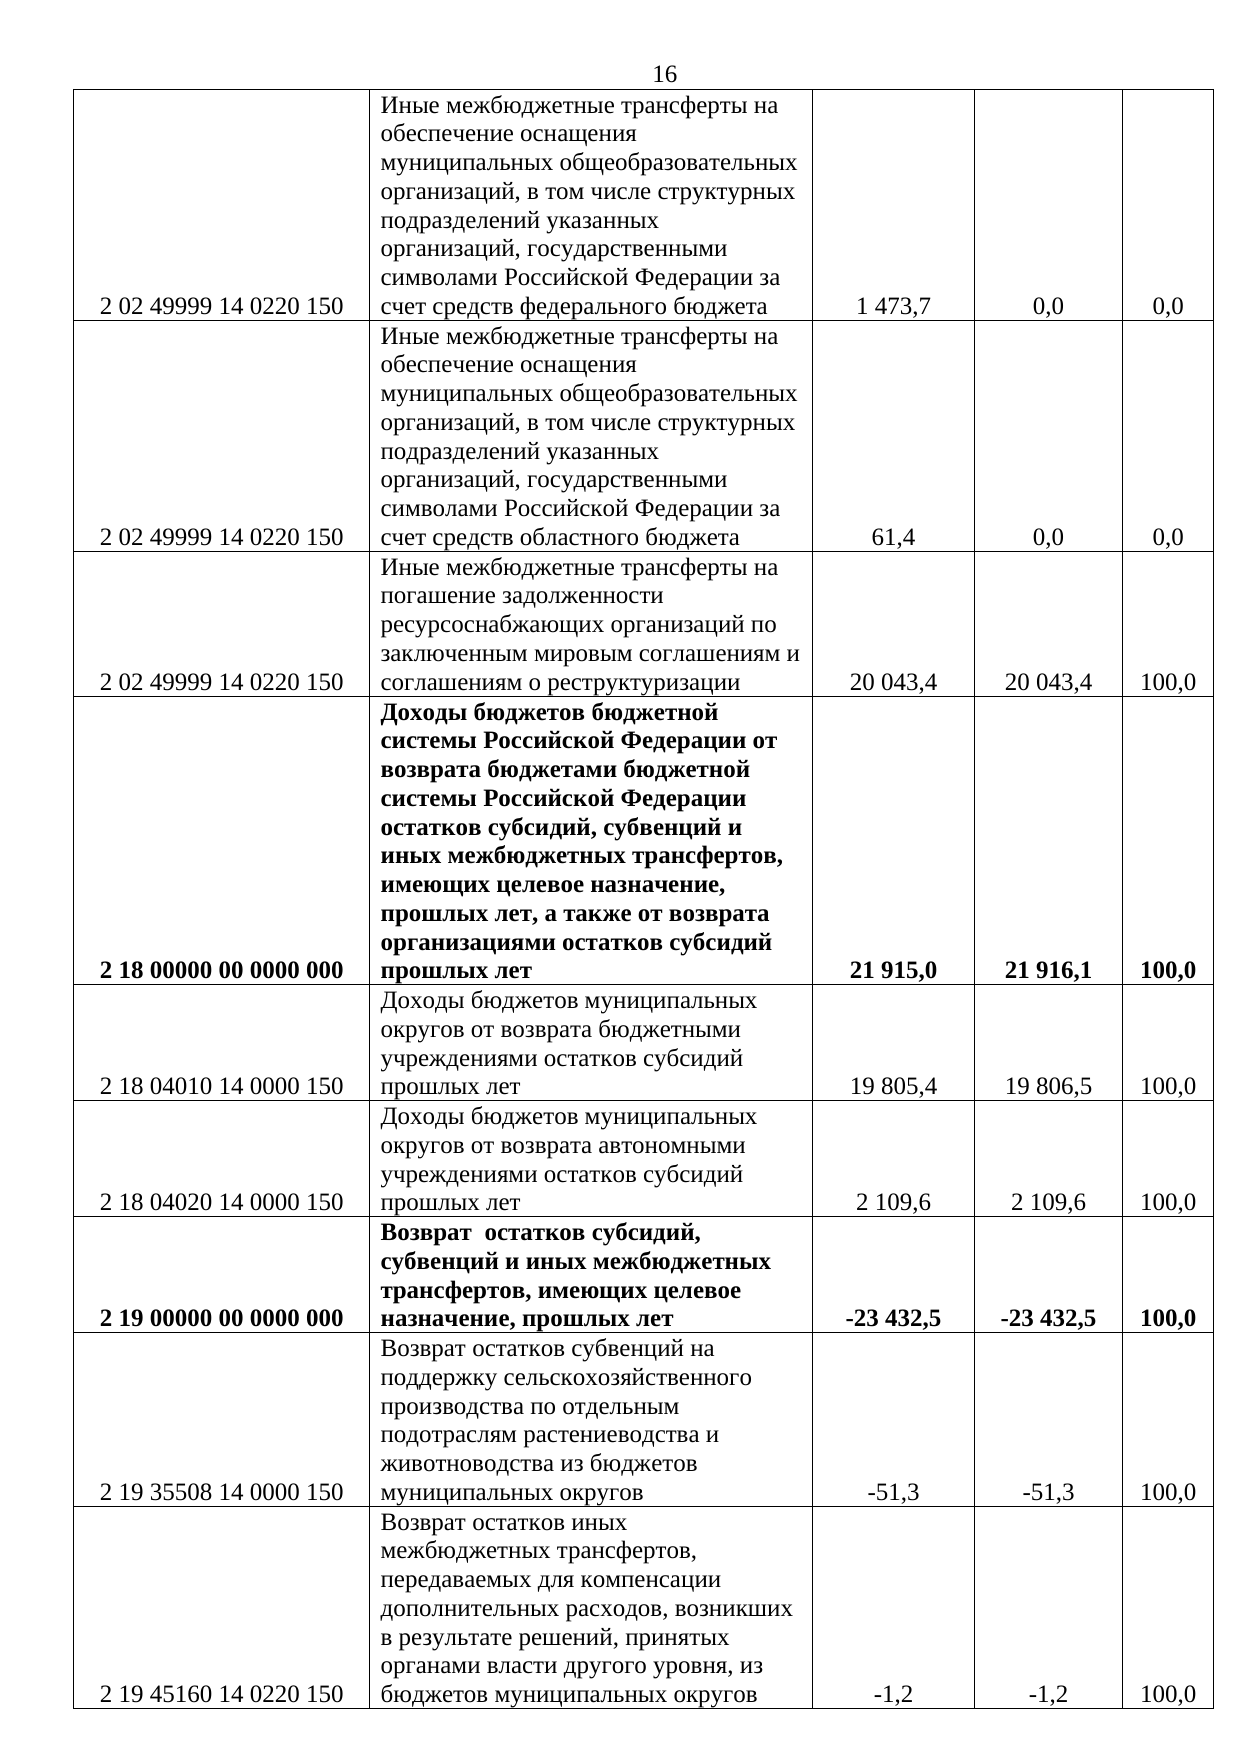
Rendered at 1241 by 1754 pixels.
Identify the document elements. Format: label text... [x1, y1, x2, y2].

table_cell 1 473,7 [813, 90, 974, 320]
table_cell 20 043,4 [813, 552, 974, 696]
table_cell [74, 90, 369, 320]
table_cell Возврат остатков субвенций на поддержку сельскохозяйственного производства по отдельным подотраслям растениеводства и животноводства из бюджетов муниципальных округов [370, 1333, 812, 1506]
table_cell 2 109,6 [975, 1101, 1122, 1216]
table_cell 20 043,4 [975, 552, 1122, 696]
table_cell 21 916,1 [975, 697, 1122, 984]
table_cell 100,0 [1123, 1217, 1213, 1332]
table_cell 100,0 [1123, 1507, 1213, 1708]
table_cell 100,0 [1123, 1101, 1213, 1216]
table_cell Доходы бюджетов муниципальных округов от возврата бюджетными учреждениями остатков субсидий прошлых лет [370, 985, 812, 1100]
table_cell 2 02 49999 14 0220 150 [74, 552, 369, 696]
table_cell 2 19 35508 14 0000 150 [74, 1333, 369, 1506]
table_cell 2 19 45160 14 0220 150 [74, 1507, 369, 1708]
table_cell -51,3 [975, 1333, 1122, 1506]
table_cell Иные межбюджетные трансферты на погашение задолженности ресурсоснабжающих организаций по заключенным мировым соглашениям и соглашениям о реструктуризации [370, 552, 812, 696]
table_cell 100,0 [1123, 552, 1213, 696]
table_cell 2 18 04020 14 0000 150 [74, 1101, 369, 1216]
table_cell Возврат остатков иных межбюджетных трансфертов, передаваемых для компенсации дополнительных расходов, возникших в результате решений, принятых органами власти другого уровня, из бюджетов муниципальных округов [370, 1507, 812, 1708]
table_cell 100,0 [1123, 697, 1213, 984]
table_cell Иные межбюджетные трансферты на обеспечение оснащения муниципальных общеобразовательных организаций, в том числе структурных подразделений указанных организаций, государственными символами Российской Федерации за счет средств областного бюджета [370, 321, 812, 551]
table_cell 2 18 04010 14 0000 150 [74, 985, 369, 1100]
table_cell 19 806,5 [975, 985, 1122, 1100]
table_cell -1,2 [813, 1507, 974, 1708]
table_cell Доходы бюджетов бюджетной системы Российской Федерации от возврата бюджетами бюджетной системы Российской Федерации остатков субсидий, субвенций и иных межбюджетных трансфертов, имеющих целевое назначение, прошлых лет, а также от возврата организациями остатков субсидий прошлых лет [370, 697, 812, 984]
table_cell 0,0 [975, 321, 1122, 551]
table_cell Доходы бюджетов муниципальных округов от возврата автономными учреждениями остатков субсидий прошлых лет [370, 1101, 812, 1216]
table_cell 2 109,6 [813, 1101, 974, 1216]
table_cell -23 432,5 [975, 1217, 1122, 1332]
table_cell -23 432,5 [813, 1217, 974, 1332]
table_cell 0,0 [1123, 321, 1213, 551]
table_cell 19 805,4 [813, 985, 974, 1100]
table_cell 0,0 [975, 90, 1122, 320]
table_cell 21 915,0 [813, 697, 974, 984]
table_cell Возврат остатков субсидий, субвенций и иных межбюджетных трансфертов, имеющих целевое назначение, прошлых лет [370, 1217, 812, 1332]
table_cell Иные межбюджетные трансферты на обеспечение оснащения муниципальных общеобразовательных организаций, в том числе структурных подразделений указанных организаций, государственными символами Российской Федерации за счет средств федерального бюджета [370, 90, 812, 320]
table_cell 61,4 [813, 321, 974, 551]
table_cell 2 19 00000 00 0000 000 [74, 1217, 369, 1332]
table_cell -1,2 [975, 1507, 1122, 1708]
table_cell 2 18 00000 00 0000 000 [74, 697, 369, 984]
table_cell 100,0 [1123, 985, 1213, 1100]
table_cell 100,0 [1123, 1333, 1213, 1506]
table_cell 2 02 49999 14 0220 150 [74, 321, 369, 551]
table_cell 0,0 [1123, 90, 1213, 320]
table_cell -51,3 [813, 1333, 974, 1506]
